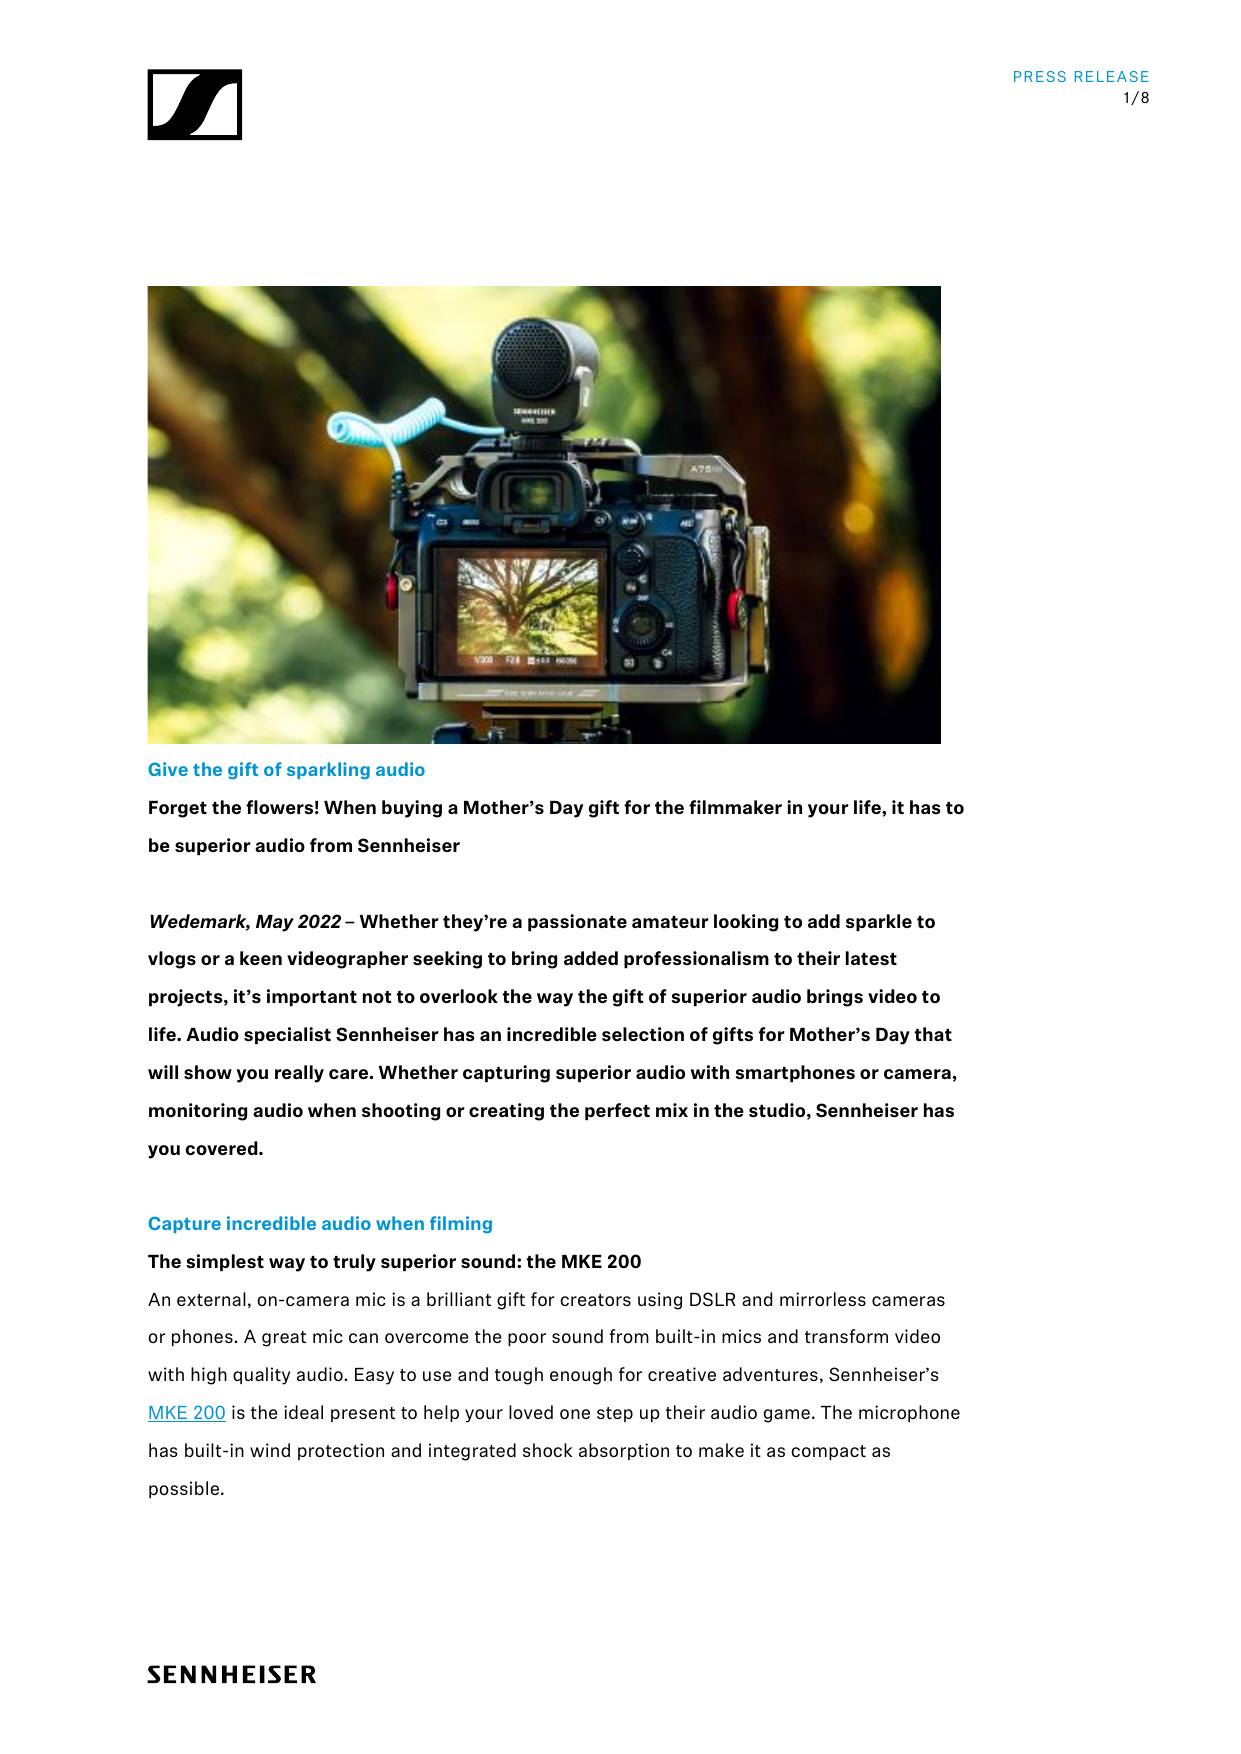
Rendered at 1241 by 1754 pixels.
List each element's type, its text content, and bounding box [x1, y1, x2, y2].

text Forget the flowers! When buying a Mother’s Day gift for the filmmaker in your life, it has to be superior audio from Sennheiser [148, 794, 968, 857]
text An external, on-camera mic is a brilliant gift for creators using DSLR and mirrorless cameras or phones. A great mic can overcome the poor sound from built-in mics and transform video with high quality audio. Easy to use and tough enough for creative adventures, Sennheiser’s MKE 200 is the ideal present to help your loved one step up their audio game. The microphone has built-in wind protection and integrated shock absorption to make it as compact as possible. [148, 1286, 968, 1500]
picture [147, 286, 941, 744]
text The simplest way to truly superior sound: the MKE 200 [148, 1248, 968, 1273]
text Capture incredible audio when filming [148, 1210, 968, 1235]
subtitle Give the gift of sparkling audio [148, 756, 968, 781]
text Wedemark, May 2022 – Whether they’re a passionate amateur looking to add sparkle to vlogs or a keen videographer seeking to bring added professionalism to their latest projects, it’s important not to overlook the way the gift of superior audio brings video to life. Audio specialist Sennheiser has an incredible selection of gifts for Mother’s Day that will show you really care. Whether capturing superior audio with smartphones or camera, monitoring audio when shooting or creating the perfect mix in the studio, Sennheiser has you covered. [148, 907, 968, 1159]
